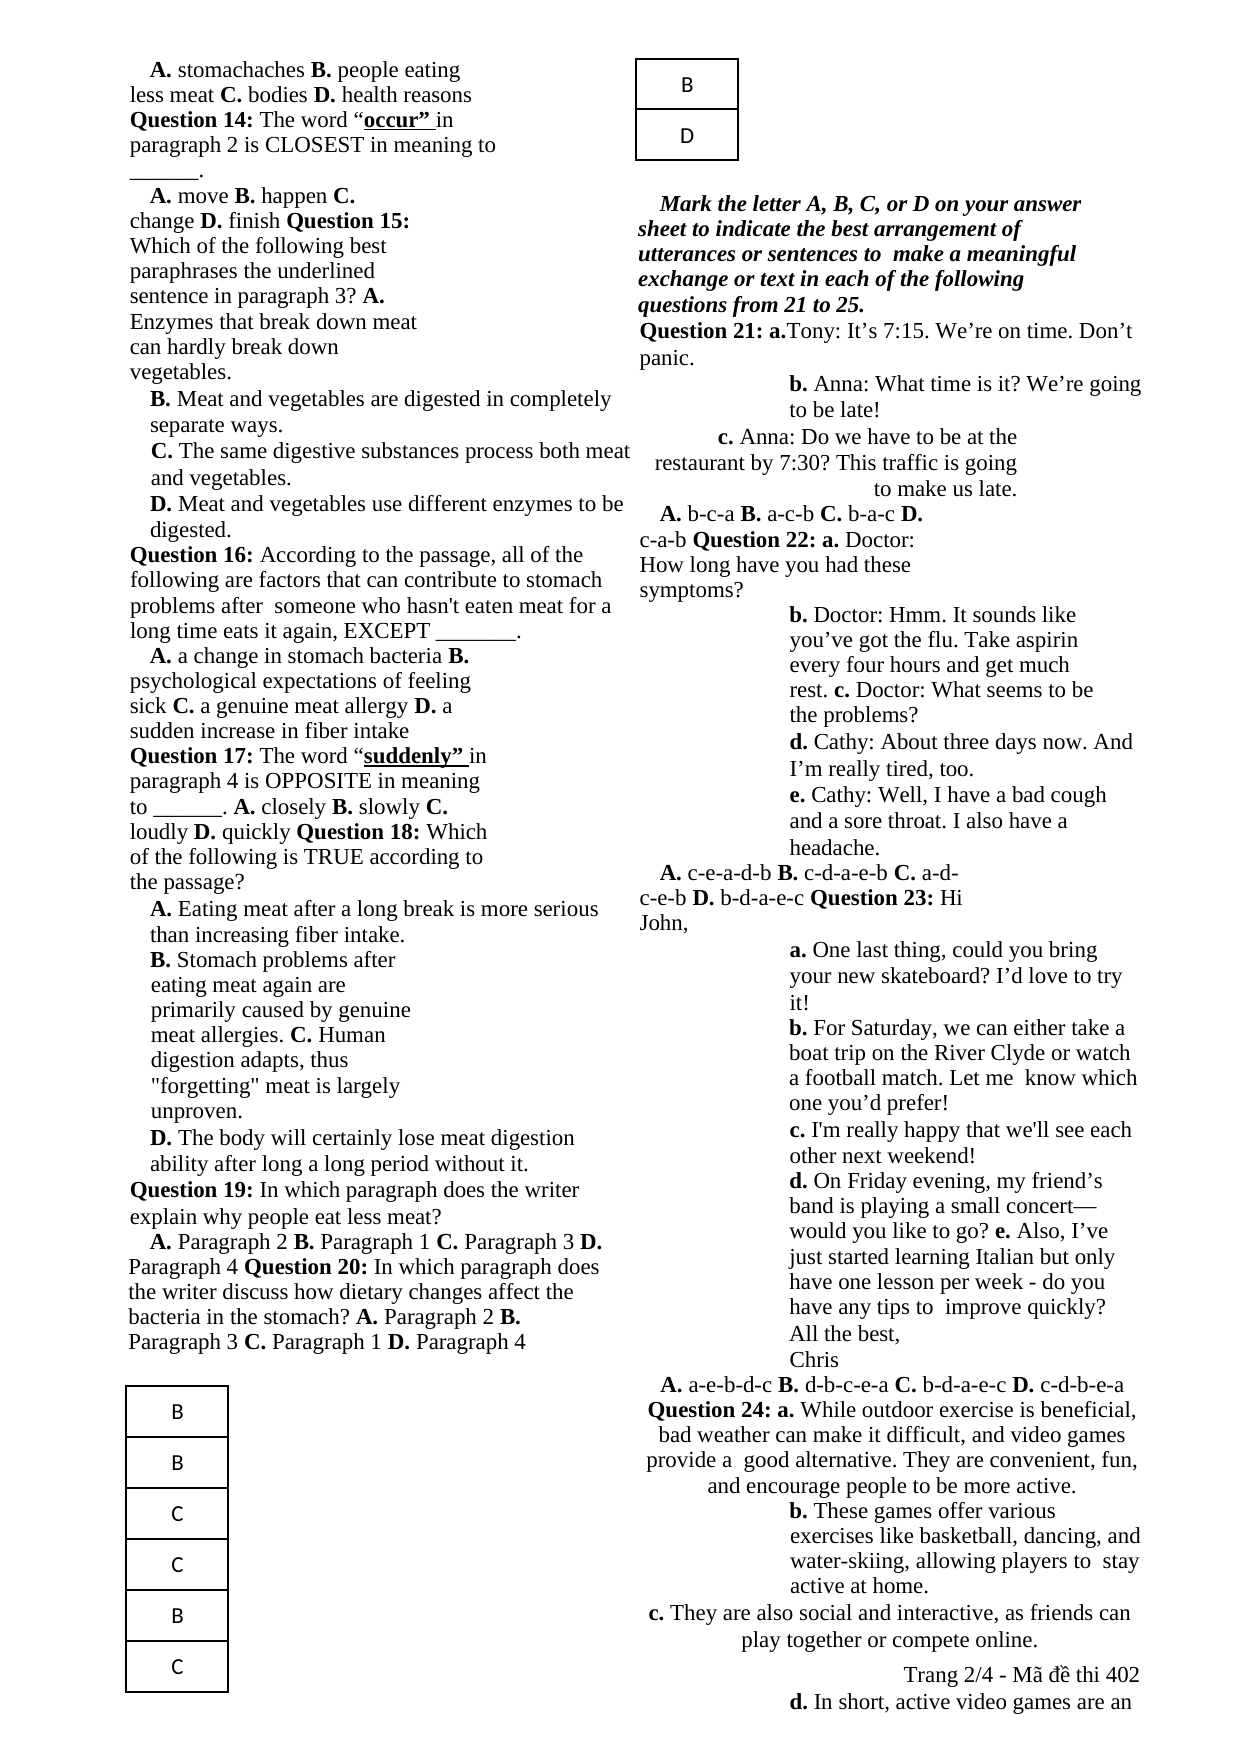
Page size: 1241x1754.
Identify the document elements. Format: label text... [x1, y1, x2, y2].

text d. On Friday evening, my friend’s band is playing a small concert—would you like to go? e. Also, I’ve just started learning Italian but only have one lesson per week - do you have any tips to improve quickly? [789, 1169, 1145, 1319]
text Question 21: a.Tony: It’s 7:15. We’re on time. Don’t panic. [639, 317, 1145, 370]
table_cell C [127, 1540, 227, 1589]
table_cell B [127, 1438, 227, 1487]
text A. stomachaches B. people eating less meat C. bodies D. health reasons Question 14: The word “occur” in paragraph 2 is CLOSEST in meaning to ______. [129, 57, 500, 183]
text a. One last thing, could you bring your new skateboard? I’d love to try it! [789, 936, 1145, 1015]
text b. Anna: What time is it? We’re going to be late! [789, 370, 1145, 423]
text D. The body will certainly lose meat digestion ability after long a long period without it. [150, 1124, 635, 1176]
text A. c-e-a-d-b B. c-d-a-e-b C. a-d-c-e-b D. b-d-a-e-c Question 23: Hi John, [639, 860, 963, 935]
table_cell B [127, 1591, 227, 1640]
text c. I'm really happy that we'll see each other next weekend! [789, 1116, 1145, 1169]
table_cell D [637, 110, 737, 159]
text A. b-c-a B. a-c-b C. b-a-c D. c-a-b Question 22: a. Doctor: How long have you had these symptoms? [639, 502, 927, 602]
text c. They are also social and interactive, as friends can play together or compete online. [635, 1599, 1145, 1652]
text d. In short, active video games are an enjoyable and practical way to stay fit. [789, 1688, 1145, 1714]
text B. Stomach problems after eating meat again are primarily caused by genuine meat allergies. C. Human digestion adapts, thus "forgetting" meat is largely unproven. [150, 947, 412, 1123]
text d. Cathy: About three days now. And I’m really tired, too. [789, 728, 1145, 781]
text Question 19: In which paragraph does the writer explain why people eat less meat? [129, 1176, 635, 1229]
text All the best, [789, 1320, 1145, 1346]
text A. a-e-b-d-c B. d-b-c-e-a C. b-d-a-e-c D. c-d-b-e-a Question 24: a. While outdoor exercise is beneficial, bad weather can make it difficult, and video games provide a good alternative. They are convenient, fun, and encourage people to be more active. [639, 1373, 1145, 1498]
text e. Cathy: Well, I have a bad cough and a sore throat. I also have a headache. [789, 781, 1145, 860]
table_cell C [127, 1489, 227, 1538]
text A. move B. happen C. change D. finish Question 15: Which of the following best paraphrases the underlined sentence in paragraph 3? A. Enzymes that break down meat can hardly break down vegetables. [129, 183, 422, 384]
table_header B [127, 1387, 227, 1436]
text c. Anna: Do we have to be at the restaurant by 7:30? This traffic is going to make us late. [635, 423, 1017, 502]
text C. The same digestive substances process both meat and vegetables. [151, 437, 635, 490]
text Mark the letter A, B, C, or D on your answer sheet to indicate the best arrangement of utterances or sentences to make a meaningful exchange or text in each of the following questions from 21 to 25. [638, 192, 1116, 317]
text Trang 2/4 - Mã đề thi 402 [635, 1661, 1140, 1688]
text D. Meat and vegetables use different enzymes to be digested. [150, 490, 635, 543]
text Question 16: According to the passage, all of the following are factors that can contribute to stomach problems after someone who hasn't eaten meat for a long time eats it again, EXCEPT _______. [129, 543, 634, 643]
text A. Paragraph 2 B. Paragraph 1 C. Paragraph 3 D. Paragraph 4 Question 20: In which paragraph does the writer discuss how dietary changes affect the bacteria in the stomach? A. Paragraph 2 B. Paragraph 3 C. Paragraph 1 D. Paragraph 4 [128, 1229, 606, 1354]
text A. a change in stomach bacteria B. psychological expectations of feeling sick C. a genuine meat allergy D. a sudden increase in fiber intake Question 17: The word “suddenly” in paragraph 4 is OPPOSITE in meaning to ______. A. closely B. slowly C. loudly D. quickly Question 18: Which of the following is TRUE according to the passage? [129, 643, 492, 894]
text b. Doctor: Hmm. It sounds like you’ve got the flu. Take aspirin every four hours and get much rest. c. Doctor: What seems to be the problems? [789, 602, 1113, 728]
text b. For Saturday, we can either take a boat trip on the River Clyde or watch a football match. Let me know which one you’d prefer! [789, 1015, 1144, 1115]
text A. Eating meat after a long break is more serious than increasing fiber intake. [150, 895, 635, 947]
text b. These games offer various exercises like basketball, dancing, and water-skiing, allowing players to stay active at home. [789, 1499, 1145, 1599]
text Chris [789, 1346, 1145, 1373]
text B. Meat and vegetables are digested in completely separate ways. [150, 385, 635, 437]
table_cell B [637, 60, 737, 108]
table_cell C [127, 1642, 227, 1691]
